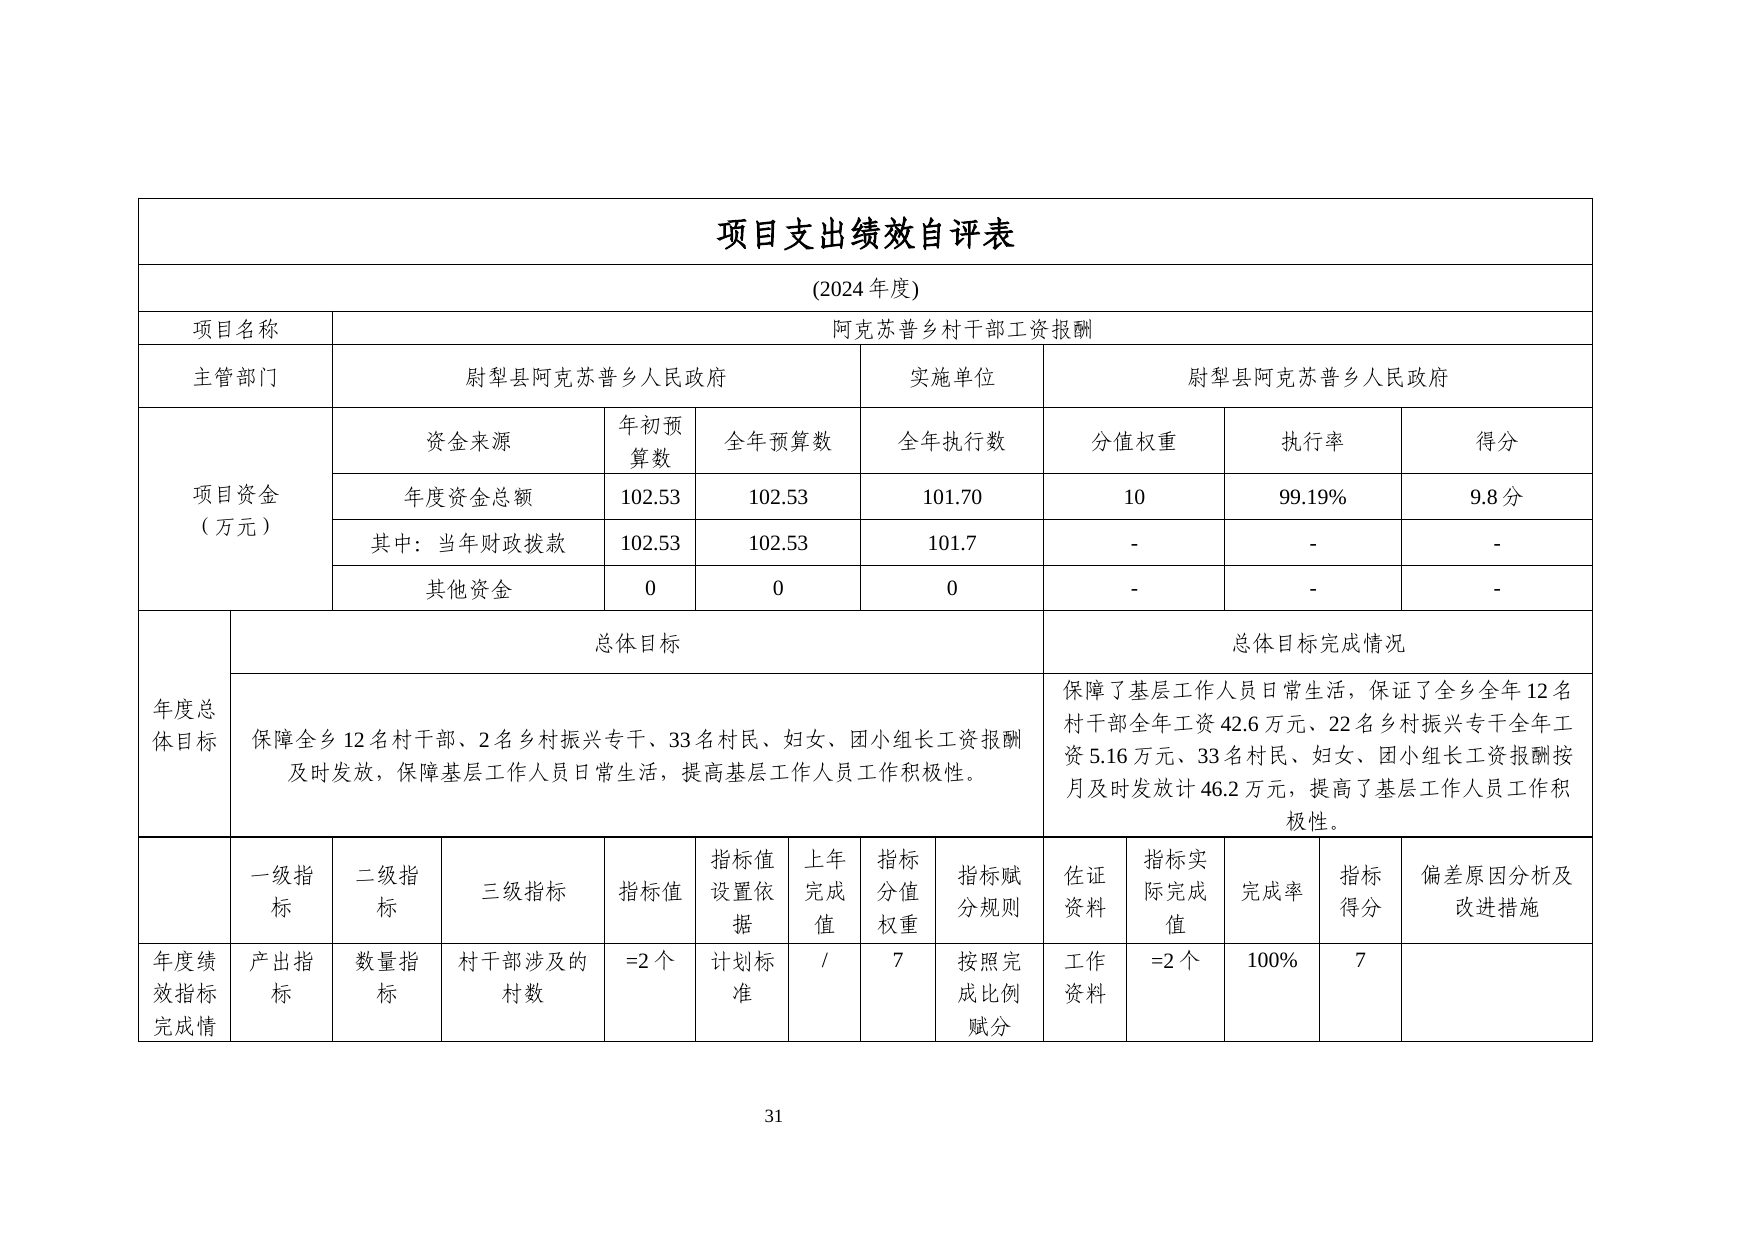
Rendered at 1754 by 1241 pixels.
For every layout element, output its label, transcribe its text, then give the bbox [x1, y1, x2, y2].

table_cell 得分 [1402, 408, 1592, 473]
table_cell 村干部涉及的村数 [442, 944, 604, 1041]
table_cell 指标得分 [1320, 838, 1401, 943]
table_cell 全年预算数 [696, 408, 860, 473]
table_cell 年初预算数 [605, 408, 695, 473]
table_cell - [1225, 520, 1401, 564]
table_cell 指标赋分规则 [936, 838, 1043, 943]
table_cell 其他资金 [333, 566, 604, 610]
table_cell 102.53 [696, 474, 860, 519]
table_cell 尉犁县阿克苏普乡人民政府 [1044, 345, 1592, 407]
table_cell 7 [861, 944, 935, 1041]
table_cell 分值权重 [1044, 408, 1224, 473]
table_cell 9.8分 [1402, 474, 1592, 519]
table_cell 偏差原因分析及改进措施 [1402, 838, 1592, 943]
table_cell 101.70 [861, 474, 1043, 519]
table_cell 年度绩效指标完成情况 [139, 944, 230, 1041]
table_cell 102.53 [696, 520, 860, 564]
table_cell 按照完成比例赋分 [936, 944, 1043, 1041]
table_cell - [1402, 520, 1592, 564]
table_cell 项目名称 [139, 312, 332, 344]
table_cell 尉犁县阿克苏普乡人民政府 [333, 345, 860, 407]
table_cell 全年执行数 [861, 408, 1043, 473]
table_cell 指标值设置依据 [696, 838, 788, 943]
table_cell 0 [696, 566, 860, 610]
table_cell 完成率 [1225, 838, 1319, 943]
table_cell [139, 838, 230, 943]
table_cell 0 [861, 566, 1043, 610]
table_cell 保障全乡12名村干部、2名乡村振兴专干、33名村民、妇女、团小组长工资报酬及时发放，保障基层工作人员日常生活，提高基层工作人员工作积极性。 [231, 674, 1043, 836]
table_cell 总体目标 [231, 611, 1043, 673]
table_cell 计划标准 [696, 944, 788, 1041]
table_cell 年度资金总额 [333, 474, 604, 519]
table_cell 指标实际完成值 [1127, 838, 1224, 943]
table_cell 99.19% [1225, 474, 1401, 519]
table_header 项目支出绩效自评表 [139, 199, 1592, 264]
table_cell 执行率 [1225, 408, 1401, 473]
table_cell 项目资金 （万元） [139, 408, 332, 610]
table_cell 101.7 [861, 520, 1043, 564]
table_cell 年度总体目标 [139, 611, 230, 836]
table_cell 102.53 [605, 520, 695, 564]
table_cell 总体目标完成情况 [1044, 611, 1592, 673]
table_cell 指标值 [605, 838, 695, 943]
table_cell 102.53 [605, 474, 695, 519]
table_cell 指标分值权重 [861, 838, 935, 943]
table_cell 上年完成值 [789, 838, 860, 943]
table_cell / [789, 944, 860, 1041]
table_cell - [1402, 566, 1592, 610]
table_cell 产出指标 [231, 944, 332, 1041]
table_cell 主管部门 [139, 345, 332, 407]
table_cell (2024年度) [139, 265, 1592, 311]
table_cell 一级指标 [231, 838, 332, 943]
table_cell 二级指标 [333, 838, 441, 943]
table_cell 资金来源 [333, 408, 604, 473]
table_cell 数量指标 [333, 944, 441, 1041]
table_cell 100% [1225, 944, 1319, 1041]
table_cell 其中：当年财政拨款 [333, 520, 604, 564]
table_cell 7 [1320, 944, 1401, 1041]
table_cell - [1225, 566, 1401, 610]
table_cell 实施单位 [861, 345, 1043, 407]
table_cell 阿克苏普乡村干部工资报酬 [333, 312, 1592, 344]
table_cell =2个 [605, 944, 695, 1041]
table_cell 工作资料 [1044, 944, 1126, 1041]
table_cell 保障了基层工作人员日常生活，保证了全乡全年12名村干部全年工资42.6万元、22名乡村振兴专干全年工资5.16万元、33名村民、妇女、团小组长工资报酬按月及时发放计46.2万元，提高了基层工作人员工作积极性。 [1044, 674, 1592, 836]
table_cell 佐证资料 [1044, 838, 1126, 943]
table_cell 0 [605, 566, 695, 610]
table_cell [1402, 944, 1592, 1041]
table_cell 三级指标 [442, 838, 604, 943]
table_cell 10 [1044, 474, 1224, 519]
table_cell =2个 [1127, 944, 1224, 1041]
table_cell - [1044, 520, 1224, 564]
table_cell - [1044, 566, 1224, 610]
